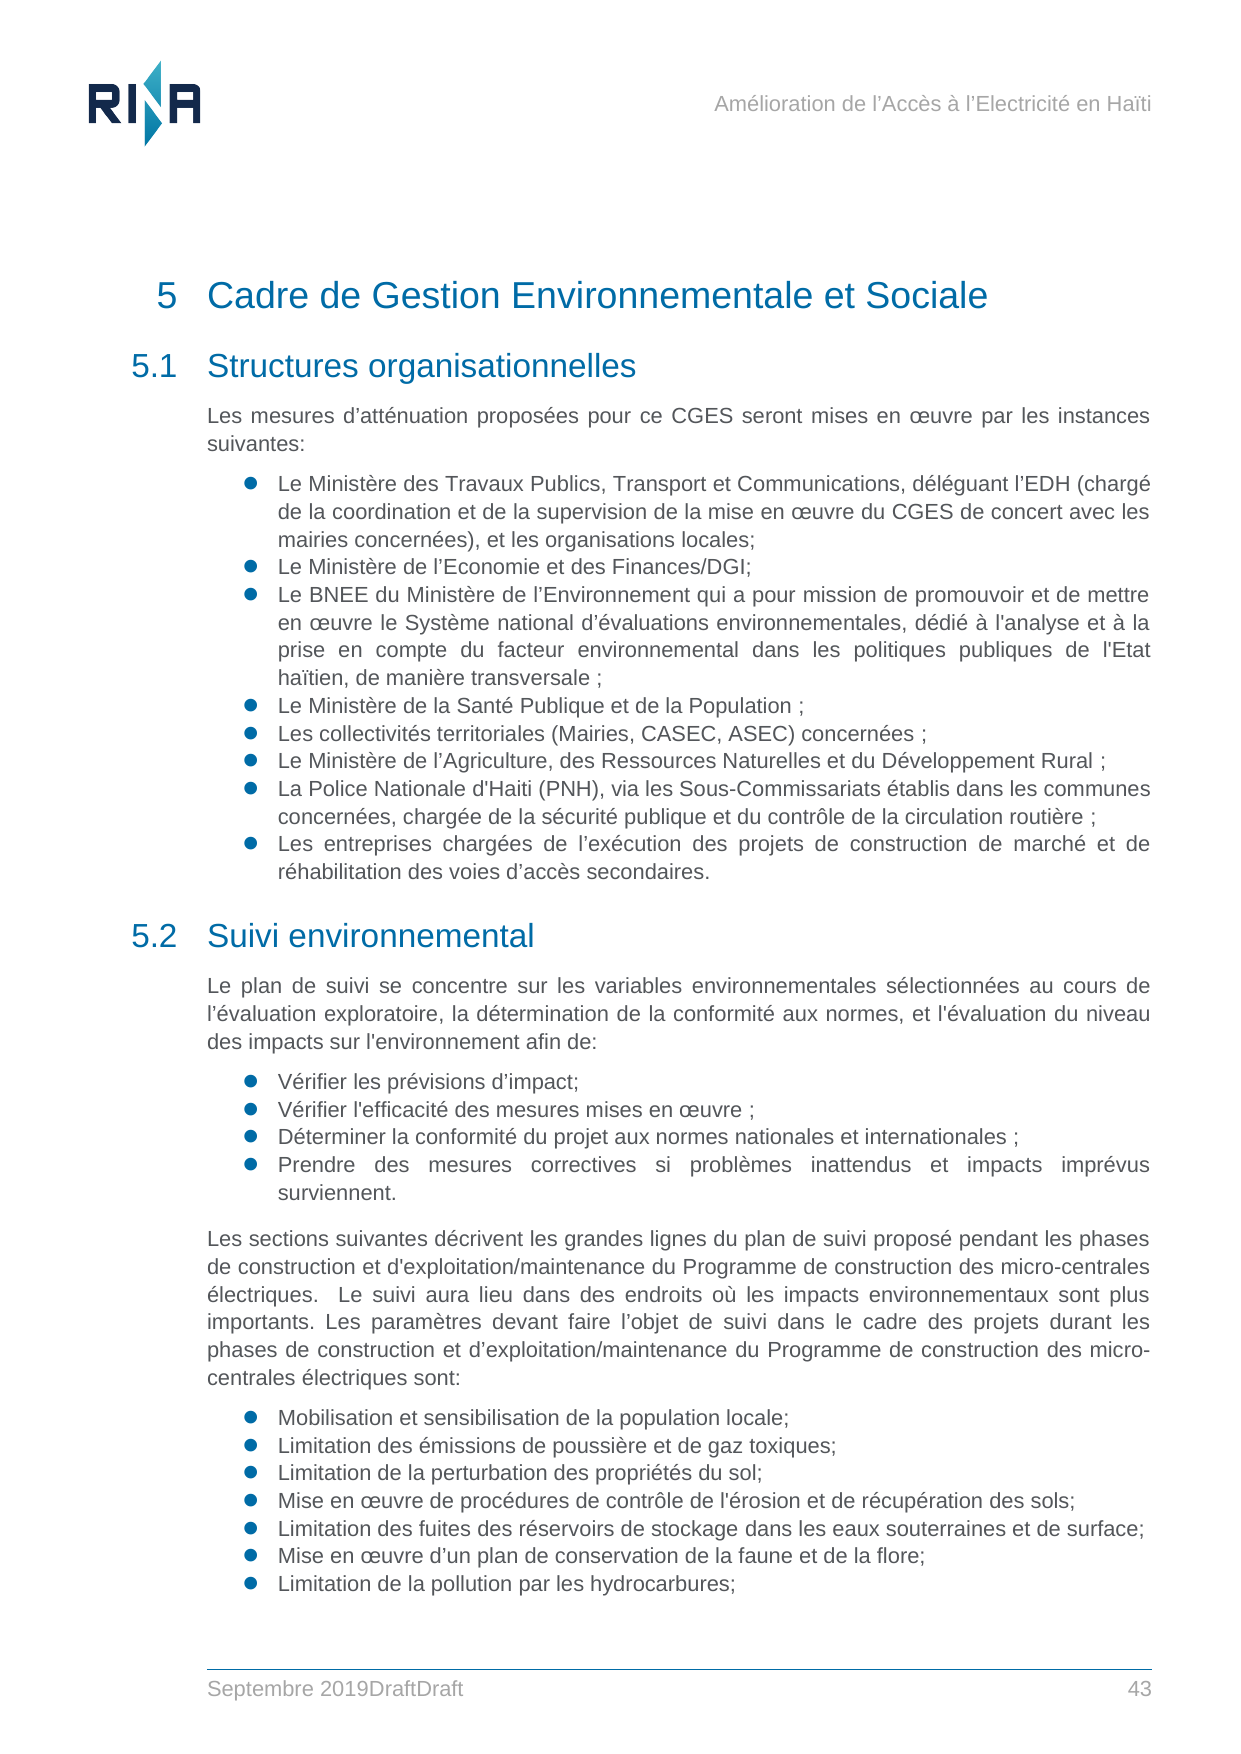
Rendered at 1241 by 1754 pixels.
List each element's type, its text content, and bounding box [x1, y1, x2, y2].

text Mobilisation et sensibilisation de la population locale; [242, 1405, 1152, 1430]
text Vérifier les prévisions d’impact; [242, 1069, 1152, 1094]
text Limitation des émissions de poussière et de gaz toxiques; [242, 1432, 1152, 1458]
text Le Ministère de l’Economie et des Finances/DGI; [242, 554, 1152, 579]
text Le Ministère de l’Agriculture, des Ressources Naturelles et du Développement Rural ; [242, 748, 1152, 773]
text Le plan de suivi se concentre sur les variables environnementales sélectionnées au cours de l’évaluation exploratoire, la détermination de la conformité aux normes, et l'évaluation du niveau des impacts sur l'environnement afin de: [207, 973, 1152, 1054]
text Limitation de la perturbation des propriétés du sol; [242, 1460, 1152, 1485]
text Le BNEE du Ministère de l’Environnement qui a pour mission de promouvoir et de mettre en œuvre le Système national d’évaluations environnementales, dédié à l'analyse et à la prise en compte du facteur environnemental dans les politiques publiques de l'Etat haïtien, de manière transversale ; [242, 582, 1152, 690]
picture [88, 60, 201, 147]
text Les entreprises chargées de l’exécution des projets de construction de marché et de réhabilitation des voies d’accès secondaires. [242, 831, 1152, 884]
subtitle Structures organisationnelles [177, 346, 1152, 384]
text Limitation des fuites des réservoirs de stockage dans les eaux souterraines et de surface; [242, 1516, 1152, 1541]
text Le Ministère de la Santé Publique et de la Population ; [242, 693, 1152, 718]
text Les mesures d’atténuation proposées pour ce CGES seront mises en œuvre par les instances suivantes: [207, 403, 1152, 456]
subtitle Suivi environnemental [177, 916, 1152, 954]
text Limitation de la pollution par les hydrocarbures; [242, 1571, 1152, 1596]
text Vérifier l'efficacité des mesures mises en œuvre ; [242, 1096, 1152, 1122]
text Mise en œuvre d’un plan de conservation de la faune et de la flore; [242, 1543, 1152, 1568]
text Les collectivités territoriales (Mairies, CASEC, ASEC) concernées ; [242, 721, 1152, 746]
subtitle Cadre de Gestion Environnementale et Sociale [177, 274, 1152, 317]
text Le Ministère des Travaux Publics, Transport et Communications, déléguant l’EDH (chargé de la coordination et de la supervision de la mise en œuvre du CGES de concert avec les mairies concernées), et les organisations locales; [242, 471, 1152, 552]
text La Police Nationale d'Haiti (PNH), via les Sous-Commissariats établis dans les communes concernées, chargée de la sécurité publique et du contrôle de la circulation routière ; [242, 776, 1152, 829]
text Prendre des mesures correctives si problèmes inattendus et impacts imprévus surviennent. [242, 1152, 1152, 1205]
text Déterminer la conformité du projet aux normes nationales et internationales ; [242, 1124, 1152, 1149]
text Mise en œuvre de procédures de contrôle de l'érosion et de récupération des sols; [242, 1488, 1152, 1513]
text Les sections suivantes décrivent les grandes lignes du plan de suivi proposé pendant les phases de construction et d'exploitation/maintenance du Programme de construction des micro-centrales électriques. Le suivi aura lieu dans des endroits où les impacts environnementaux sont plus importants. Les paramètres devant faire l’objet de suivi dans le cadre des projets durant les phases de construction et d’exploitation/maintenance du Programme de construction des micro-centrales électriques sont: [207, 1226, 1152, 1390]
